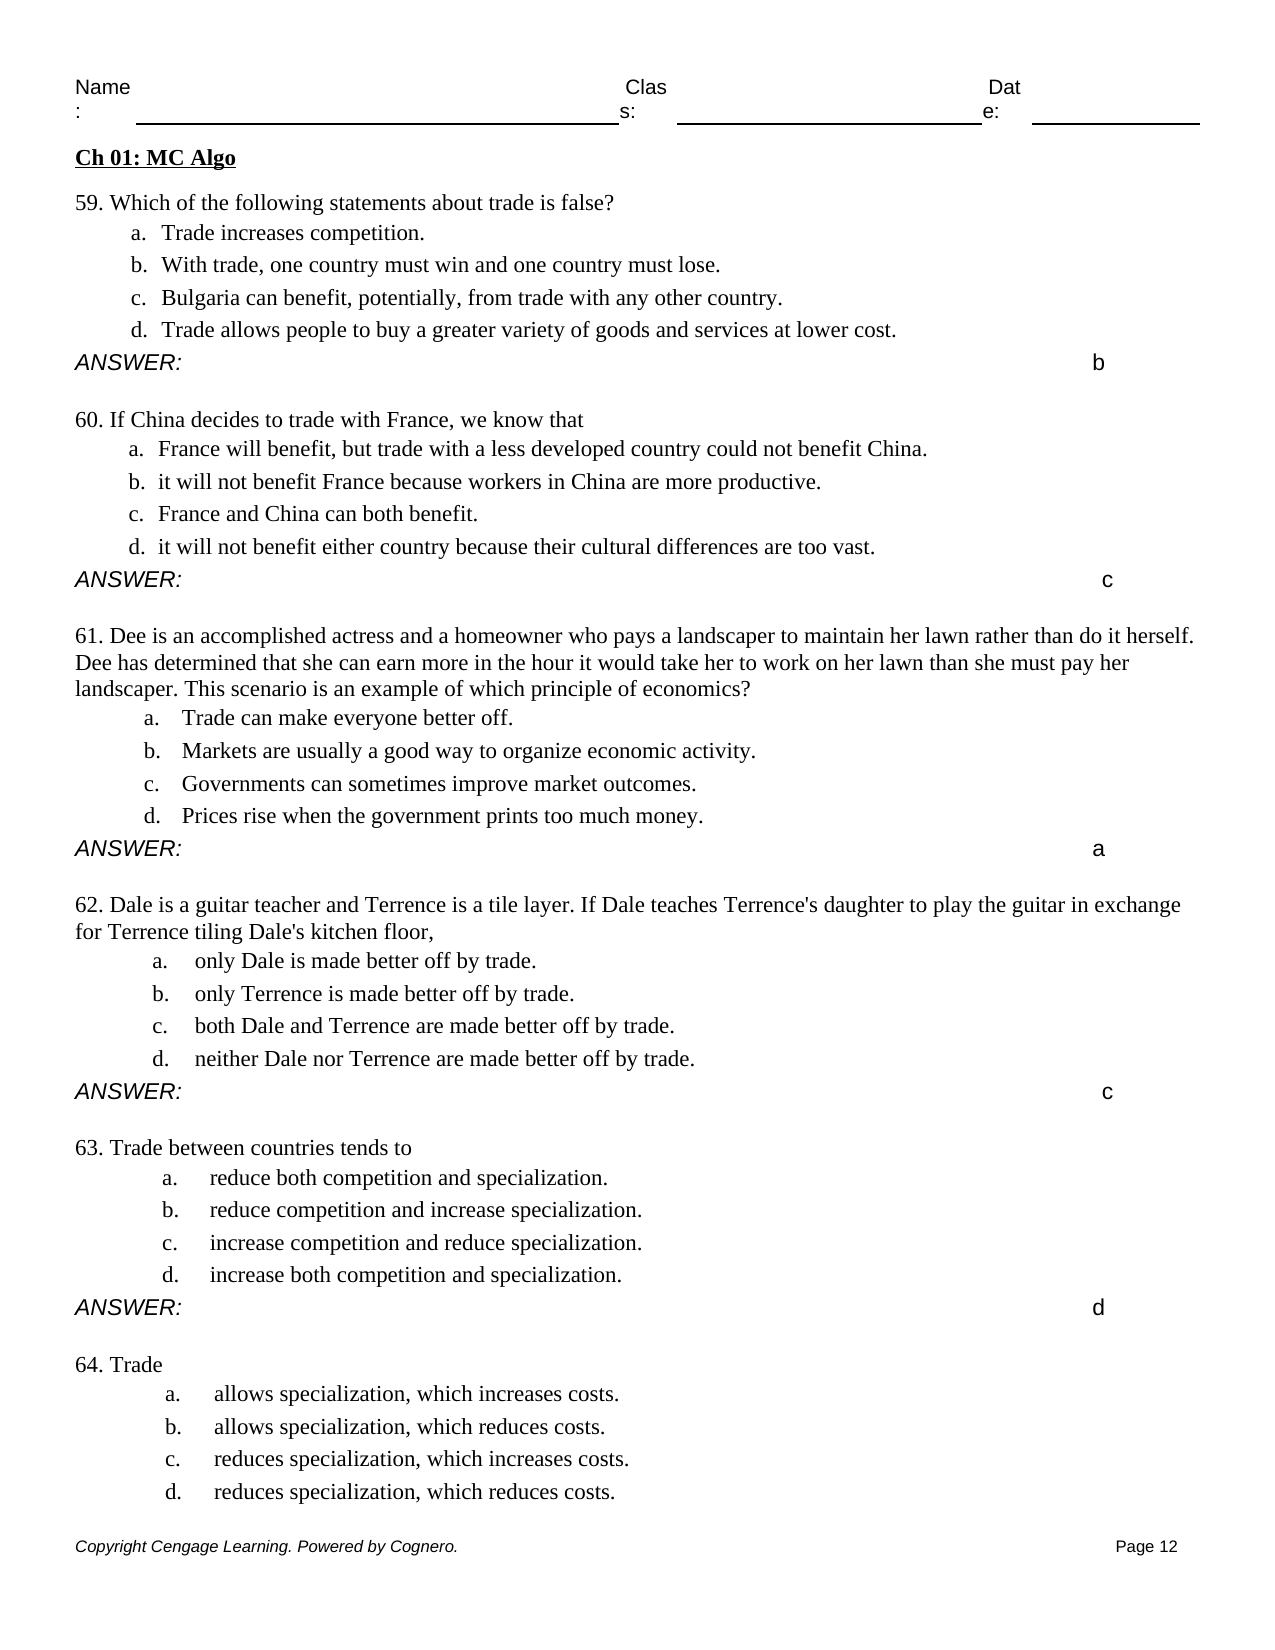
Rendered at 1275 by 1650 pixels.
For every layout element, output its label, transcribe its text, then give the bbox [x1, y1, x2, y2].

table_header 59. Which of the following statements about trade is false? [75, 189, 1200, 379]
table_header 60. If China decides to trade with France, we know that [75, 406, 1200, 595]
table_header 63. Trade between countries tends to [75, 1134, 1200, 1324]
table_header 62. Dale is a guitar teacher and Terrence is a tile layer. If Dale teaches Terrence's daughter to play the guitar in exchange for Terrence tiling Dale's kitchen floor, [75, 891, 1200, 1107]
table_header 61. Dee is an accomplished actress and a homeowner who pays a landscaper to maintain her lawn rather than do it herself. Dee has determined that she can earn more in the hour it would take her to work on her lawn than she must pay her landscaper. This scenario is an example of which principle of economics? [75, 622, 1200, 864]
table_header 64. Trade [75, 1351, 1200, 1507]
